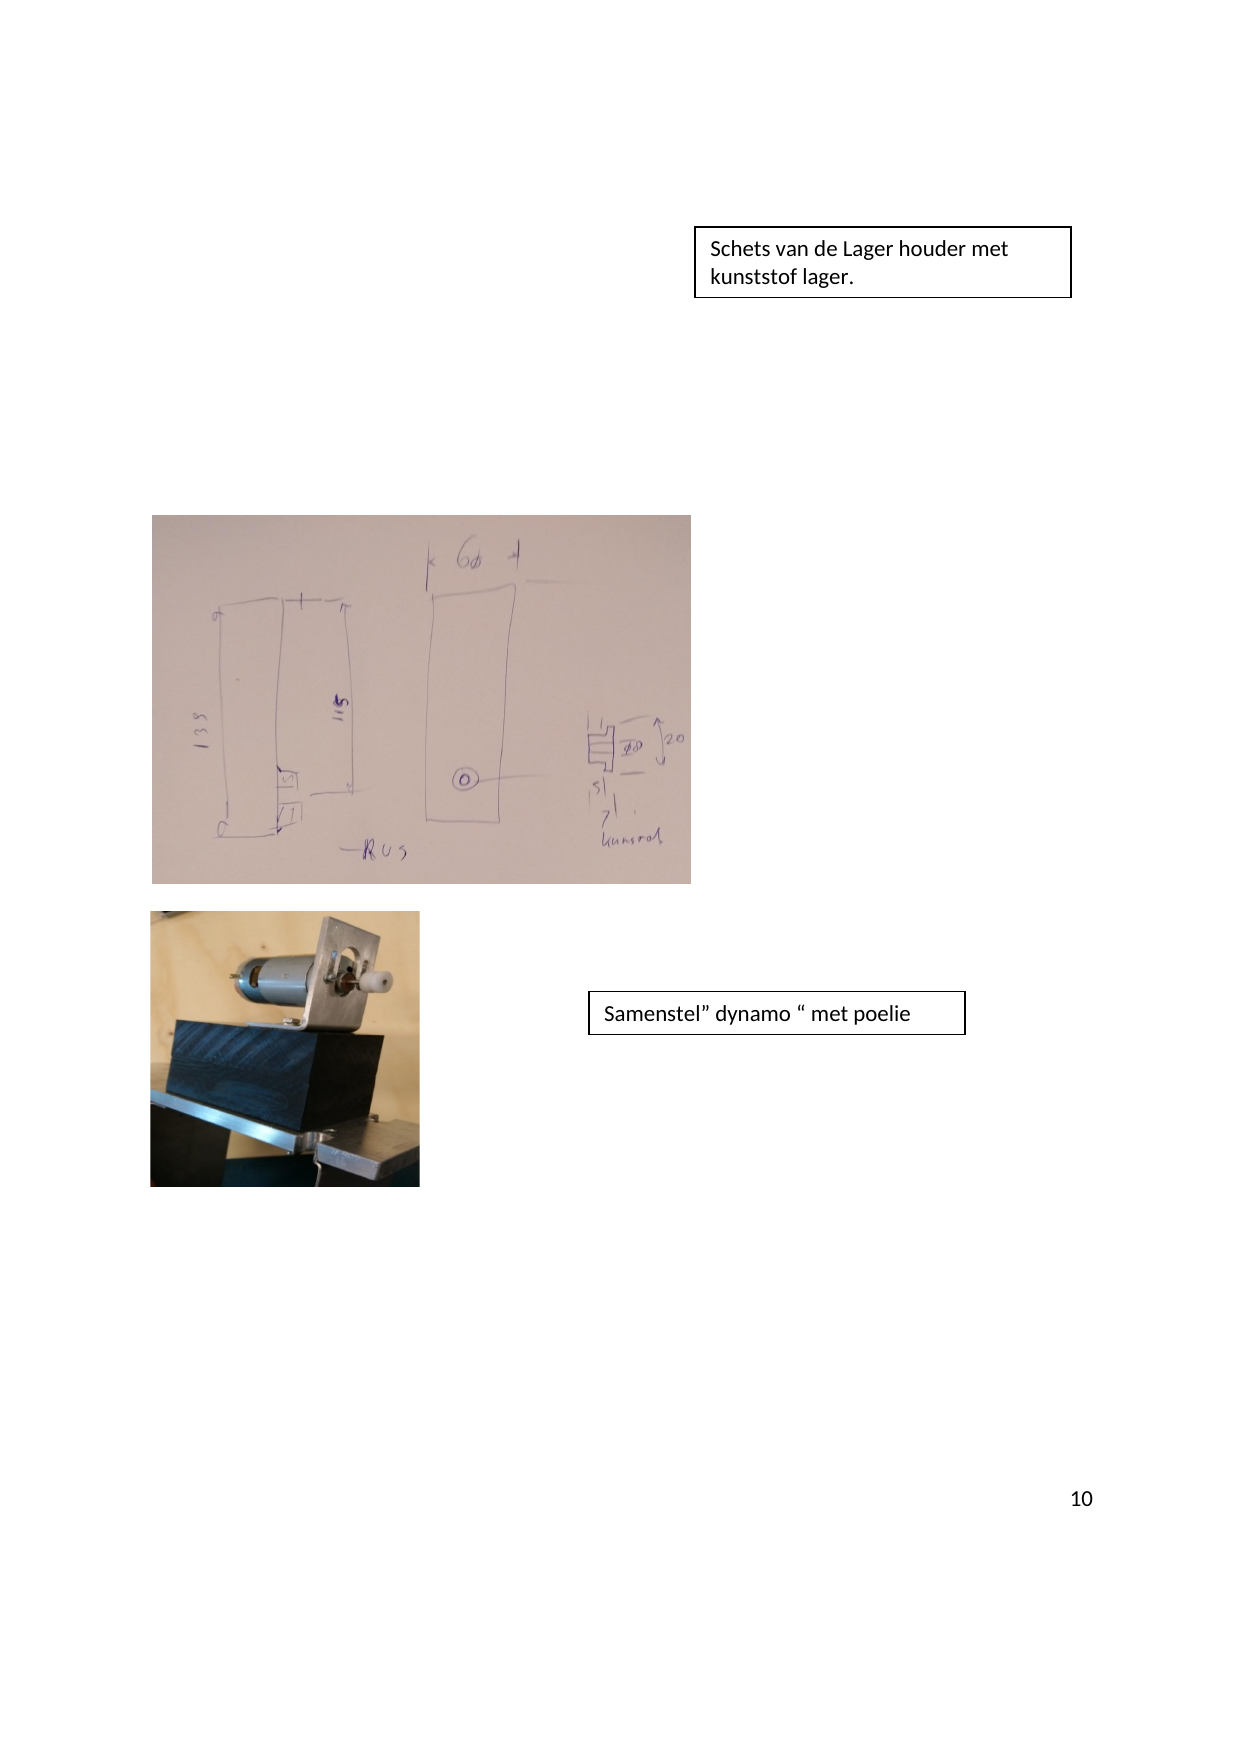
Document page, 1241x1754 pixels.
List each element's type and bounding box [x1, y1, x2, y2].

picture [152, 515, 691, 884]
picture [150, 911, 420, 1187]
